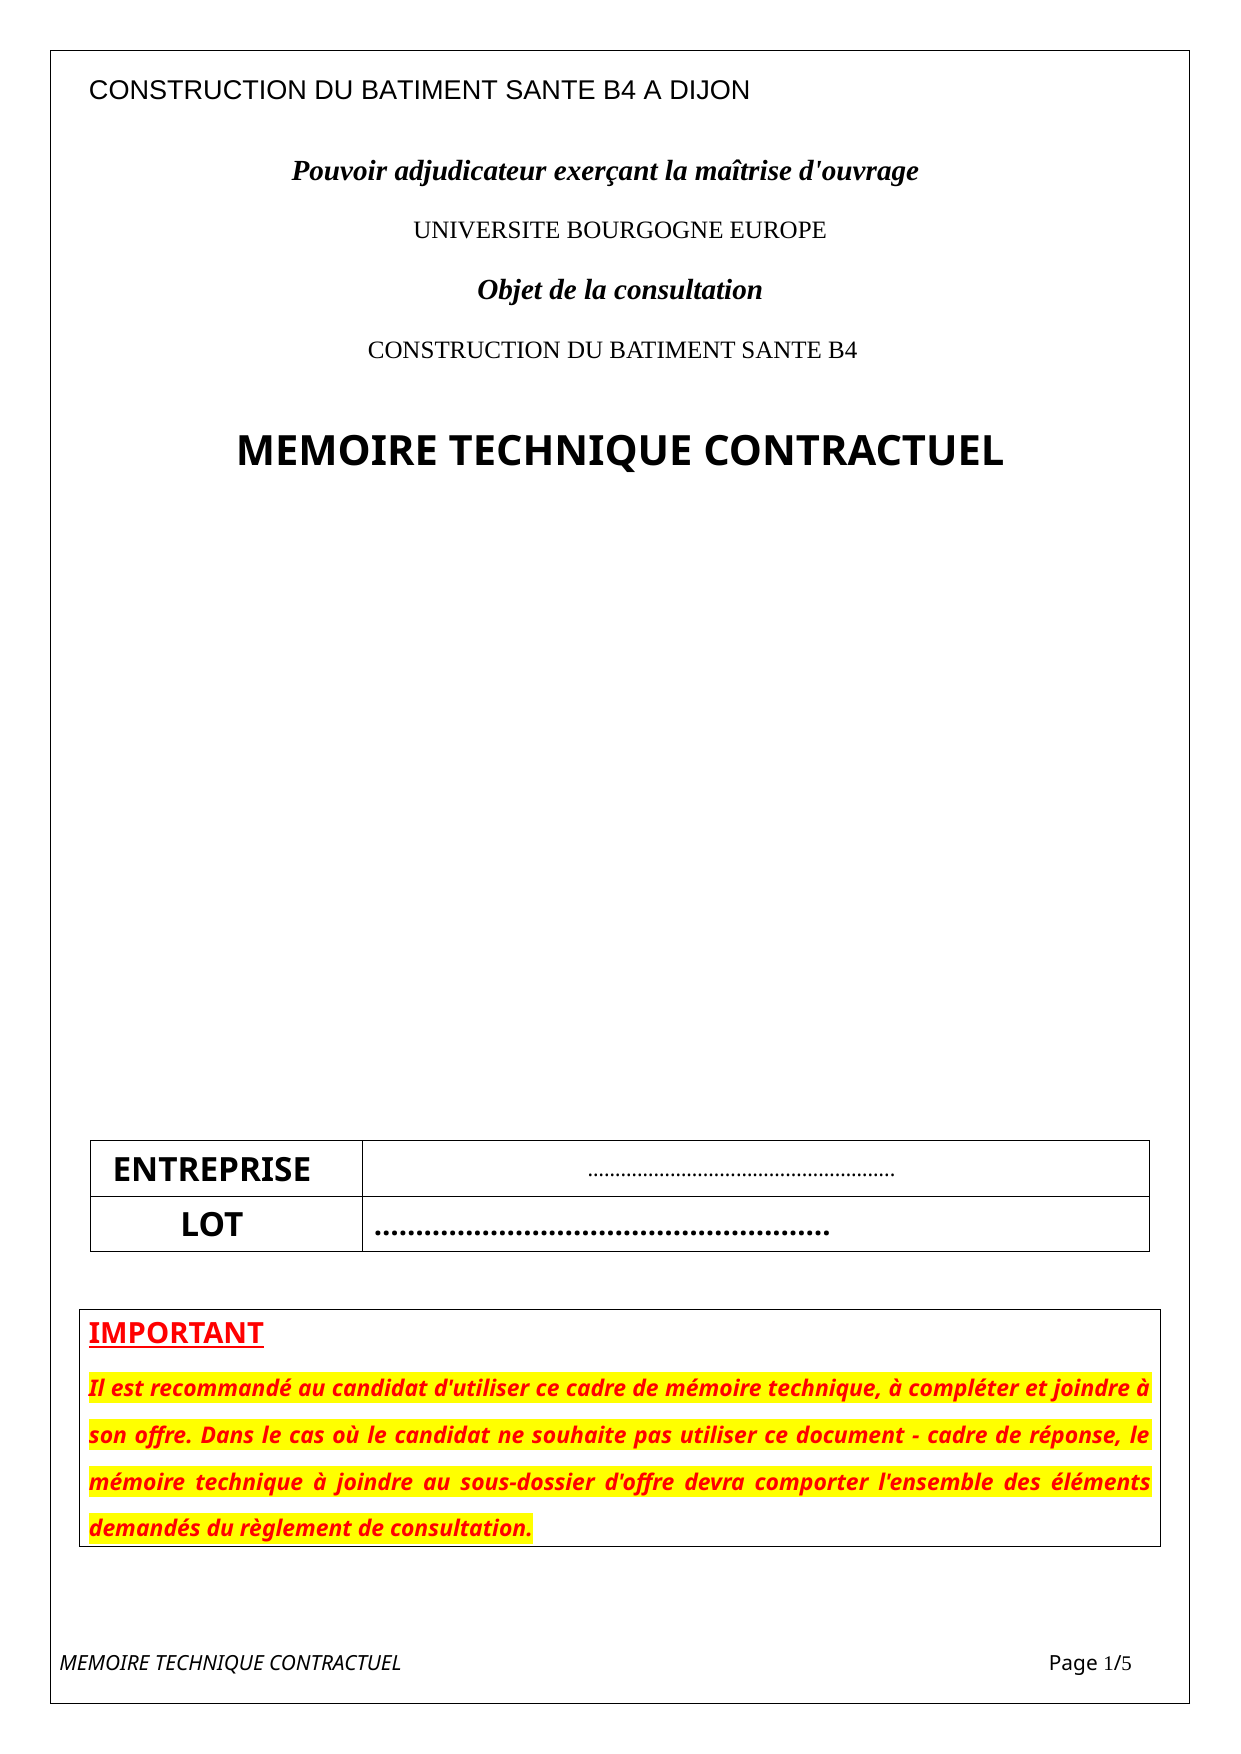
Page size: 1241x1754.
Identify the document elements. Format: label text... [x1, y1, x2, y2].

text Pouvoir adjudicateur exerçant la maîtrise d'ouvrage [89, 153, 1122, 187]
table_cell ………………………………………………. [363, 1197, 1149, 1251]
table_cell LOT [91, 1197, 362, 1251]
text IMPORTANT [80, 1310, 1160, 1352]
text UNIVERSITE BOURGOGNE EUROPE [118, 215, 1122, 244]
text Il est recommandé au candidat d'utiliser ce cadre de mémoire technique, à compléter et joindre à son offre. Dans le cas où le candidat ne souhaite pas utiliser ce document - cadre de réponse, le mémoire technique à joindre au sous-dossier d'offre devra comporter l'ensemble des éléments demandés du règlement de consultation. [80, 1369, 1160, 1546]
text Objet de la consultation [118, 272, 1122, 306]
table_header ……………………………………………….. [363, 1141, 1149, 1196]
text CONSTRUCTION DU BATIMENT SANTE B4 [162, 335, 1152, 363]
table_header ENTREPRISE [91, 1141, 362, 1196]
text MEMOIRE TECHNIQUE CONTRACTUEL [118, 421, 1122, 477]
